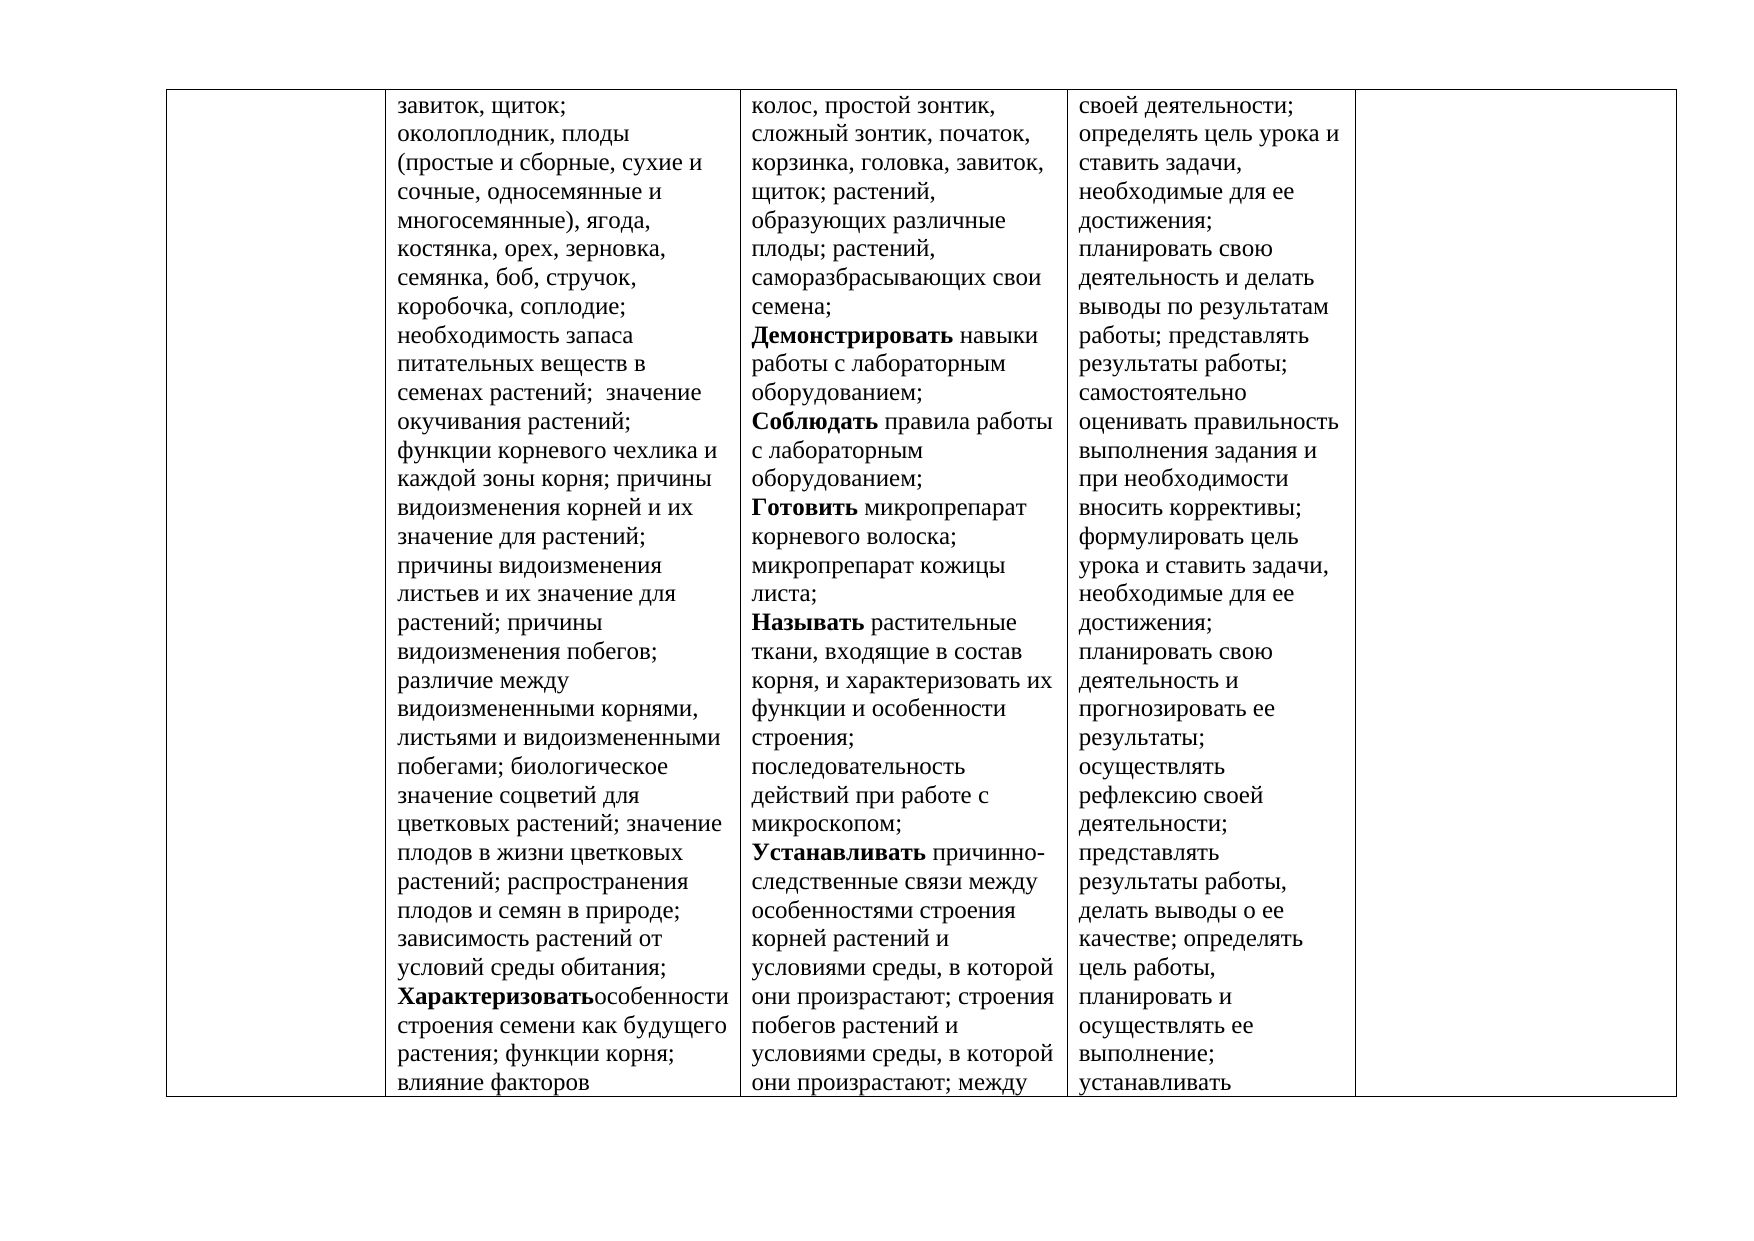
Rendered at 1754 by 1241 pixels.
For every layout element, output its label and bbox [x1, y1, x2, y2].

table_cell [1068, 90, 1355, 1096]
table_cell [1356, 90, 1676, 1096]
table_cell [386, 90, 740, 1096]
table_cell [741, 90, 1067, 1096]
table_cell [167, 90, 385, 1096]
